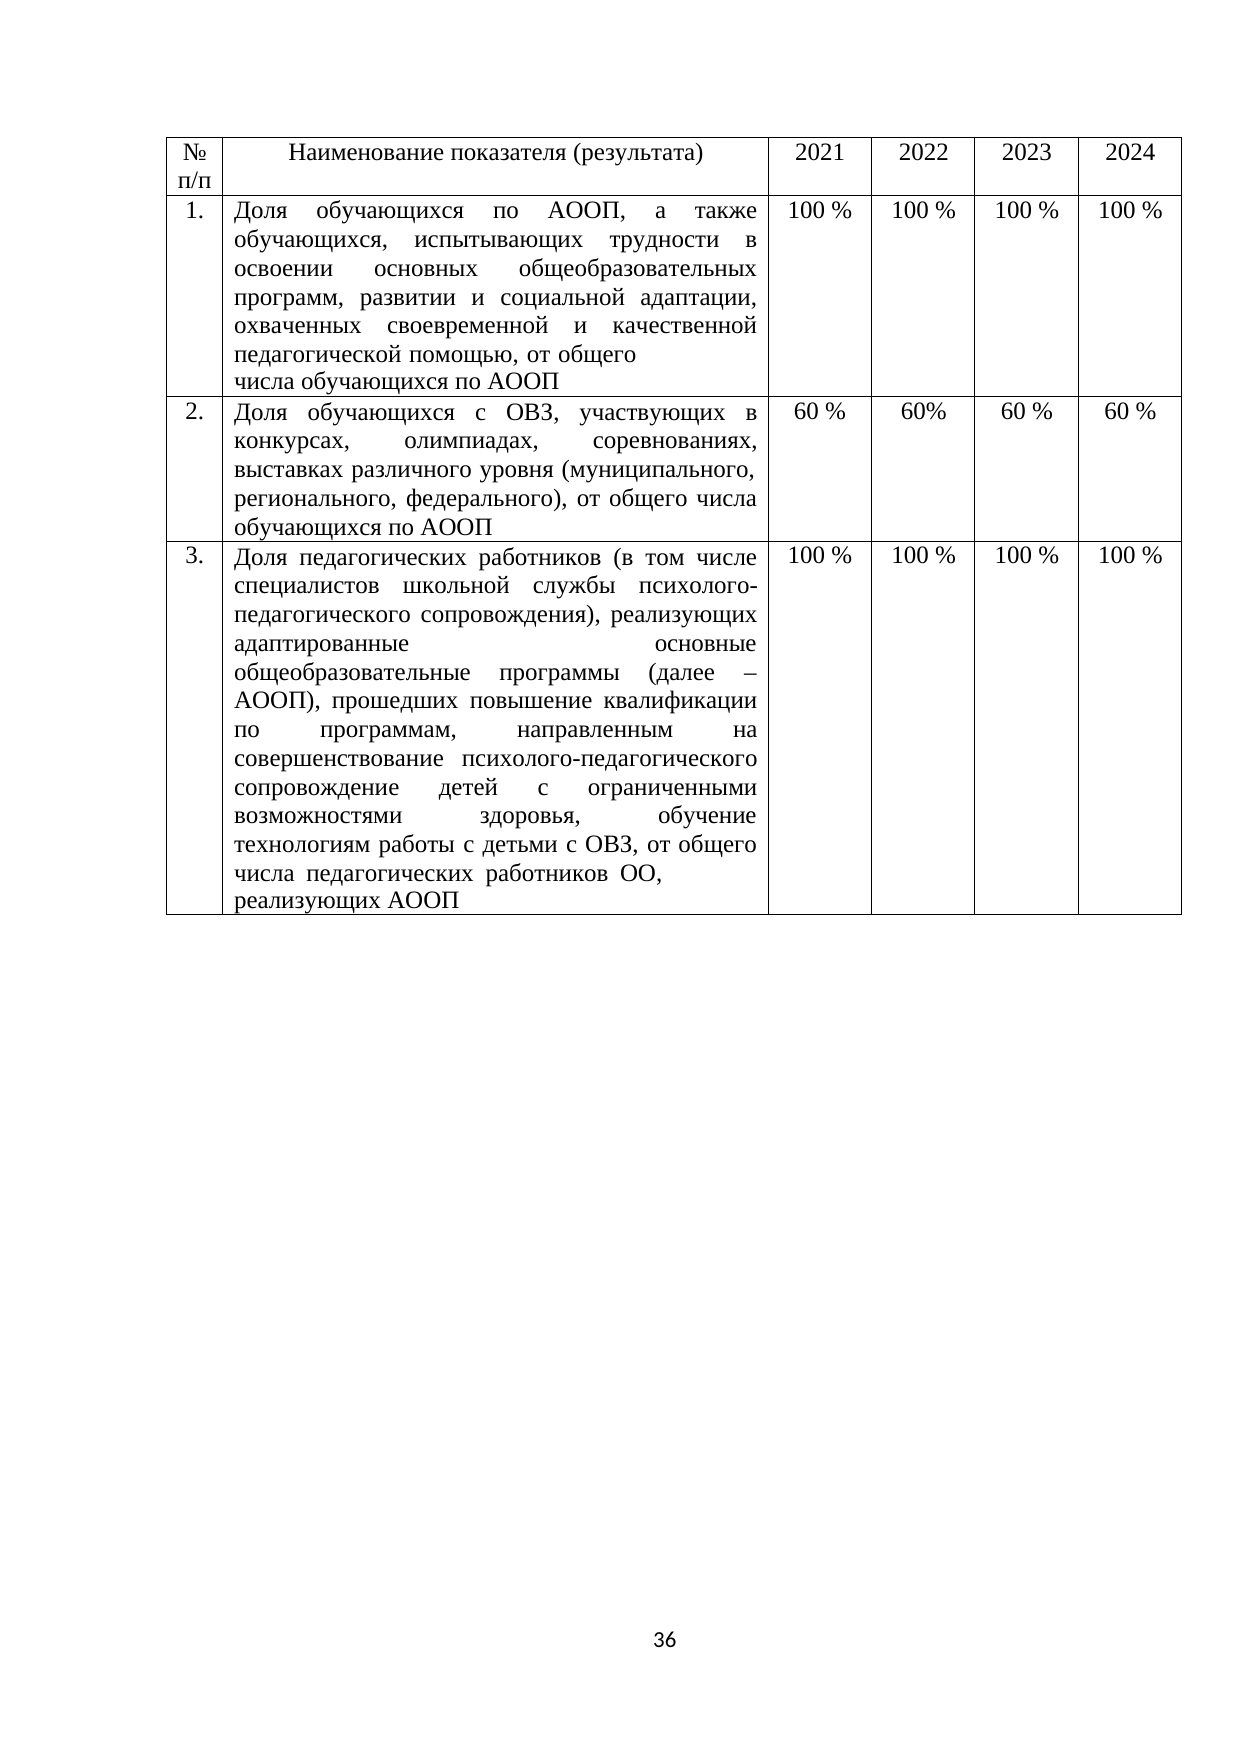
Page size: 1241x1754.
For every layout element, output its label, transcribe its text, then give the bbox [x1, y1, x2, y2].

table_cell Доля педагогических работников (в том числе специалистов школьной службы психолого- педагогического сопровождения), реализующих адаптированные основные общеобразовательные программы (далее – АООП), прошедших повышение квалификации по программам, направленным на совершенствование психолого-педагогического сопровождение детей с ограниченными возможностями здоровья, обучение технологиям работы с детьми с ОВЗ, от общего числа педагогических работников ОО, реализующих АООП [223, 542, 768, 914]
table_cell 100 % [872, 196, 974, 396]
table_header 2023 [975, 138, 1078, 194]
table_header № п/п [167, 138, 222, 194]
table_header 2022 [872, 138, 974, 194]
table_cell 100 % [769, 196, 871, 396]
table_cell 2. [167, 397, 222, 541]
table_cell 1. [167, 196, 222, 396]
table_cell Доля обучающихся по АООП, а также обучающихся, испытывающих трудности в освоении основных общеобразовательных программ, развитии и социальной адаптации, охваченных своевременной и качественной педагогической помощью, от общего числа обучающихся по АООП [223, 196, 768, 396]
table_cell 60 % [975, 397, 1078, 541]
table_cell 100 % [769, 542, 871, 914]
table_cell 100 % [975, 196, 1078, 396]
table_cell 60% [872, 397, 974, 541]
table_cell 100 % [1079, 196, 1181, 396]
table_header Наименование показателя (результата) [223, 138, 768, 194]
table_cell 100 % [872, 542, 974, 914]
table_header 2021 [769, 138, 871, 194]
table_header 2024 [1079, 138, 1181, 194]
table_cell 60 % [769, 397, 871, 541]
table_cell 60 % [1079, 397, 1181, 541]
table_cell 3. [167, 542, 222, 914]
table_cell Доля обучающихся с ОВЗ, участвующих в конкурсах, олимпиадах, соревнованиях, выставках различного уровня (муниципального, регионального, федерального), от общего числа обучающихся по АООП [223, 397, 768, 541]
table_cell 100 % [975, 542, 1078, 914]
table_cell 100 % [1079, 542, 1181, 914]
